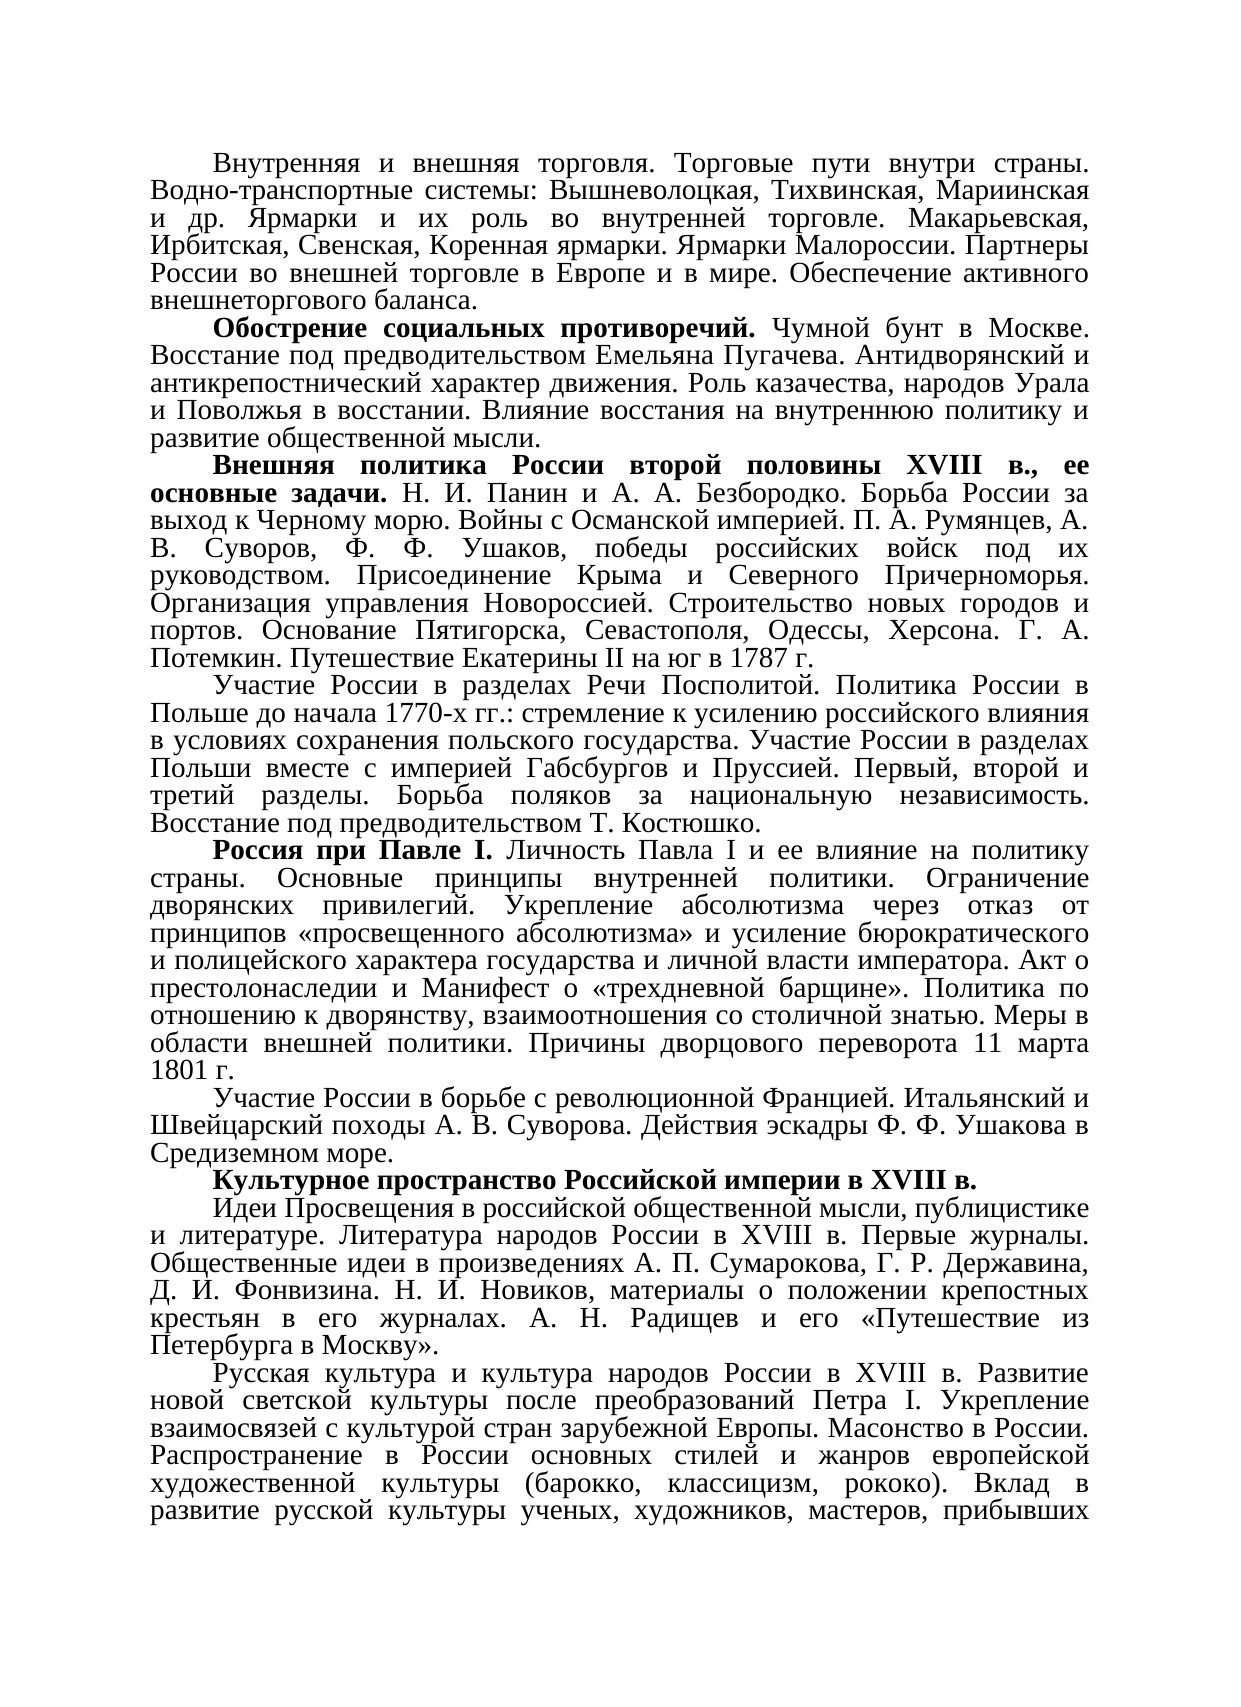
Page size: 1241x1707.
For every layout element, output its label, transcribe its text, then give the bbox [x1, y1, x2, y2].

text Внешняя политика России второй половины XVIII в., ее основные задачи. Н. И. Панин и А. А. Безбородко. Борьба России за выход к Черному морю. Войны с Османской империей. П. А. Румянцев, А. В. Суворов, Ф. Ф. Ушаков, победы российских войск под их руководством. Присоединение Крыма и Северного Причерноморья. Организация управления Новороссией. Строительство новых городов и портов. Основание Пятигорска, Севастополя, Одессы, Херсона. Г. А. Потемкин. Путешествие Екатерины II на юг в 1787 г. [150, 452, 1090, 672]
text Участие России в борьбе с революционной Францией. Итальянский и Швейцарский походы А. В. Суворова. Действия эскадры Ф. Ф. Ушакова в Средиземном море. [150, 1085, 1090, 1167]
text Россия при Павле I. Личность Павла I и ее влияние на политику страны. Основные принципы внутренней политики. Ограничение дворянских привилегий. Укрепление абсолютизма через отказ от принципов «просвещенного абсолютизма» и усиление бюрократического и полицейского характера государства и личной власти императора. Акт о престолонаследии и Манифест о «трехдневной барщине». Политика по отношению к дворянству, взаимоотношения со столичной знатью. Меры в области внешней политики. Причины дворцового переворота 11 марта 1801 г. [150, 837, 1090, 1085]
text Обострение социальных противоречий. Чумной бунт в Москве. Восстание под предводительством Емельяна Пугачева. Антидворянский и антикрепостнический характер движения. Роль казачества, народов Урала и Поволжья в восстании. Влияние восстания на внутреннюю политику и развитие общественной мысли. [150, 315, 1090, 452]
text Участие России в разделах Речи Посполитой. Политика России в Польше до начала 1770-х гг.: стремление к усилению российского влияния в условиях сохранения польского государства. Участие России в разделах Польши вместе с империей Габсбургов и Пруссией. Первый, второй и третий разделы. Борьба поляков за национальную независимость. Восстание под предводительством Т. Костюшко. [150, 672, 1090, 837]
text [150, 1360, 1090, 1525]
text Идеи Просвещения в российской общественной мысли, публицистике и литературе. Литература народов России в XVIII в. Первые журналы. Общественные идеи в произведениях А. П. Сумарокова, Г. Р. Державина, Д. И. Фонвизина. Н. И. Новиков, материалы о положении крепостных крестьян в его журналах. А. Н. Радищев и его «Путешествие из Петербурга в Москву». [150, 1195, 1090, 1360]
text Культурное пространство Российской империи в XVIII в. [150, 1167, 1090, 1195]
text Внутренняя и внешняя торговля. Торговые пути внутри страны. Водно-транспортные системы: Вышневолоцкая, Тихвинская, Мариинская и др. Ярмарки и их роль во внутренней торговле. Макарьевская, Ирбитская, Свенская, Коренная ярмарки. Ярмарки Малороссии. Партнеры России во внешней торговле в Европе и в мире. Обеспечение активного внешнеторгового баланса. [150, 150, 1090, 315]
